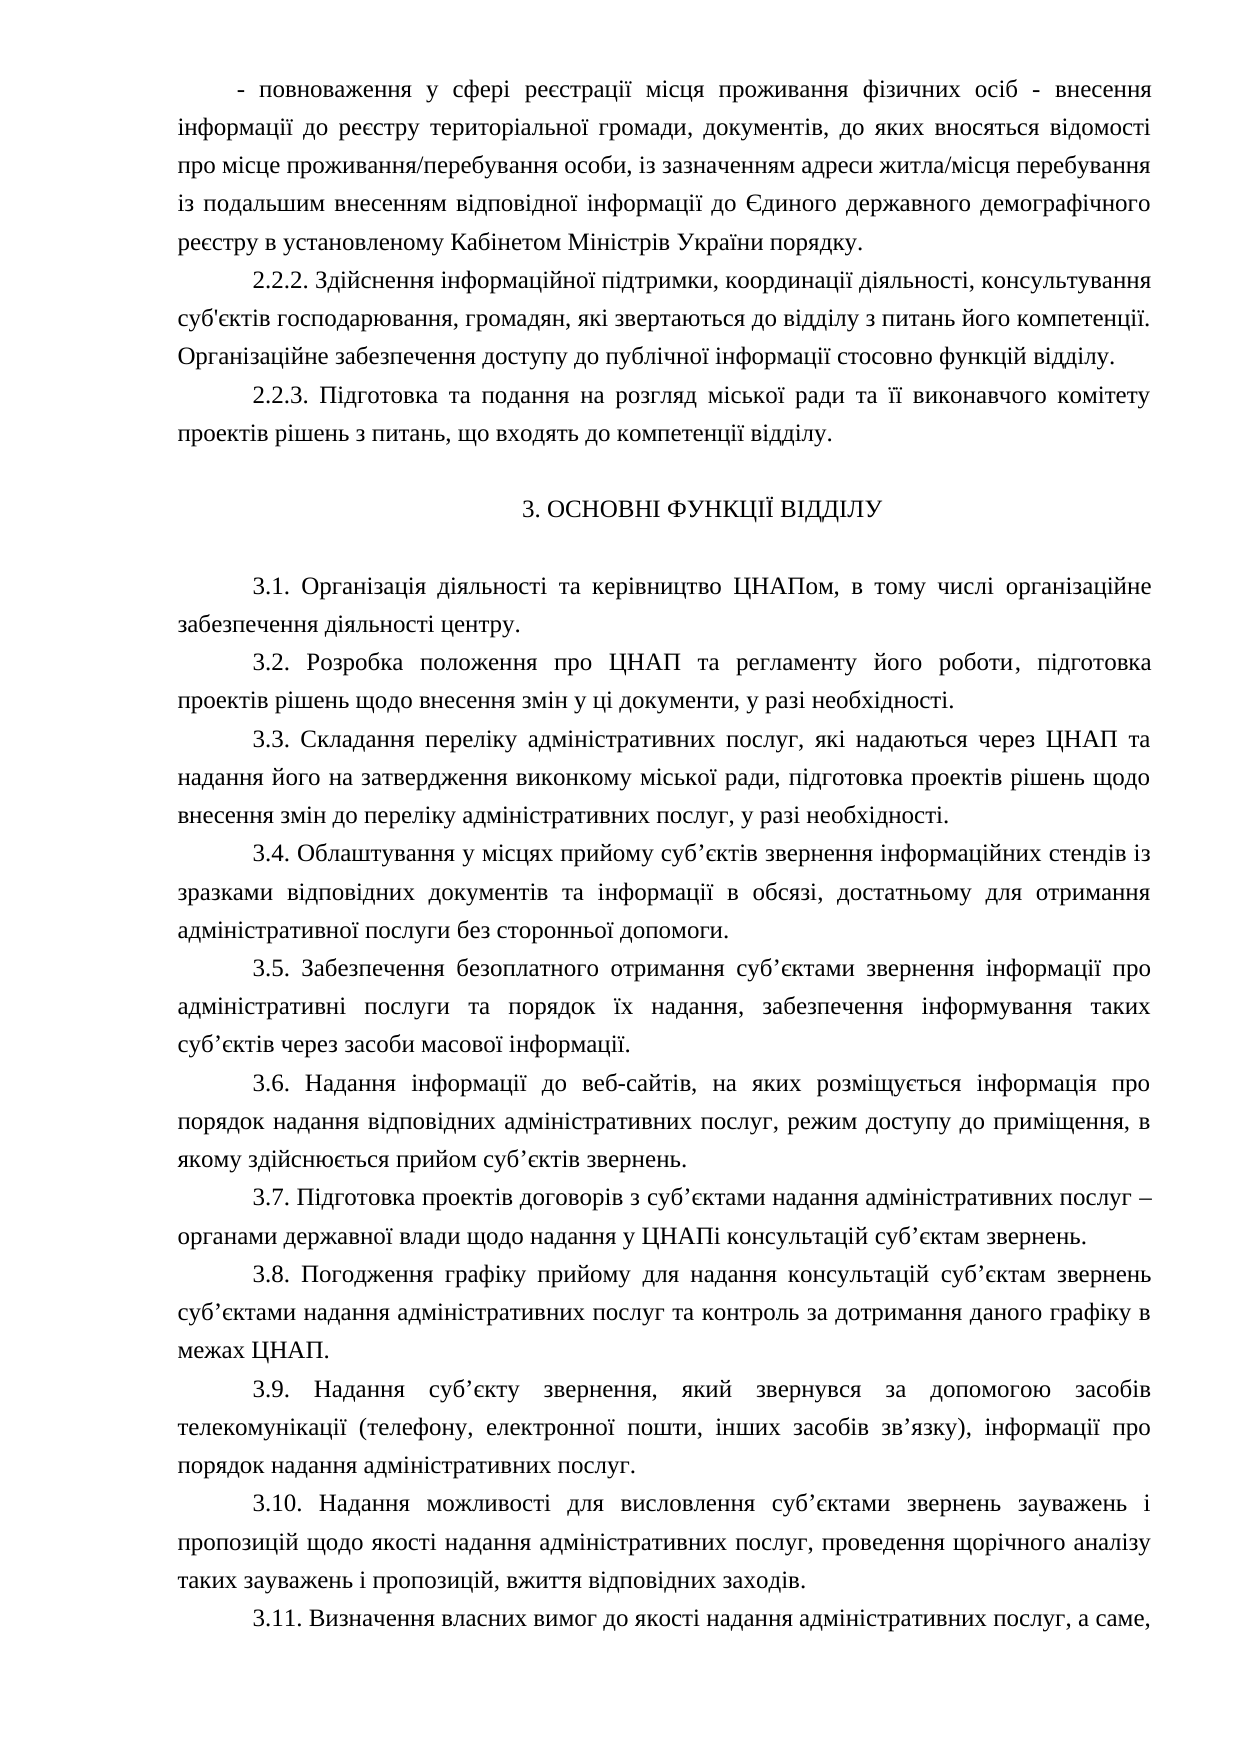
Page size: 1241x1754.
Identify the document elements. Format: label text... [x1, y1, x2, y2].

text - повноваження у сфері реєстрації місця проживання фізичних осіб - внесення інформації до реєстру територіальної громади, документів, до яких вносяться відомості про місце проживання/перебування особи, із зазначенням адреси житла/місця перебування із подальшим внесенням відповідної інформації до Єдиного державного демографічного реєстру в установленому Кабінетом Міністрів України порядку. [177, 74, 1152, 256]
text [177, 1603, 1152, 1632]
text 3.10. Надання можливості для висловлення суб’єктами звернень зауважень і пропозицій щодо якості надання адміністративних послуг, проведення щорічного аналізу таких зауважень і пропозицій, вжиття відповідних заходів. [177, 1488, 1152, 1593]
text 3.1. Організація діяльності та керівництво ЦНАПом, в тому числі організаційне забезпечення діяльності центру. [177, 571, 1152, 638]
text 2.2.3. Підготовка та подання на розгляд міської ради та її виконавчого комітету проектів рішень з питань, що входять до компетенції відділу. [177, 380, 1152, 447]
text 3.2. Розробка положення про ЦНАП та регламенту його роботи, підготовка проектів рішень щодо внесення змін у ці документи, у разі необхідності. [177, 647, 1152, 714]
text 3. ОСНОВНІ ФУНКЦІЇ ВІДДІЛУ [177, 494, 1152, 523]
text 3.8. Погодження графіку прийому для надання консультацій суб’єктам звернень суб’єктами надання адміністративних послуг та контроль за дотримання даного графіку в межах ЦНАП. [177, 1259, 1152, 1364]
text 2.2.2. Здійснення інформаційної підтримки, координації діяльності, консультування суб'єктів господарювання, громадян, які звертаються до відділу з питань його компетенції. Організаційне забезпечення доступу до публічної інформації стосовно функцій відділу. [177, 265, 1152, 370]
text 3.3. Складання переліку адміністративних послуг, які надаються через ЦНАП та надання його на затвердження виконкому міської ради, підготовка проектів рішень щодо внесення змін до переліку адміністративних послуг, у разі необхідності. [177, 724, 1152, 829]
text 3.5. Забезпечення безоплатного отримання суб’єктами звернення інформації про адміністративні послуги та порядок їх надання, забезпечення інформування таких суб’єктів через засоби масової інформації. [177, 953, 1152, 1058]
text 3.7. Підготовка проектів договорів з суб’єктами надання адміністративних послуг – органами державної влади щодо надання у ЦНАПі консультацій суб’єктам звернень. [177, 1182, 1152, 1249]
text 3.4. Облаштування у місцях прийому суб’єктів звернення інформаційних стендів із зразками відповідних документів та інформації в обсязі, достатньому для отримання адміністративної послуги без сторонньої допомоги. [177, 838, 1152, 944]
text 3.6. Надання інформації до веб-сайтів, на яких розміщується інформація про порядок надання відповідних адміністративних послуг, режим доступу до приміщення, в якому здійснюється прийом суб’єктів звернень. [177, 1068, 1152, 1173]
text 3.9. Надання суб’єкту звернення, який звернувся за допомогою засобів телекомунікації (телефону, електронної пошти, інших засобів зв’язку), інформації про порядок надання адміністративних послуг. [177, 1374, 1152, 1479]
